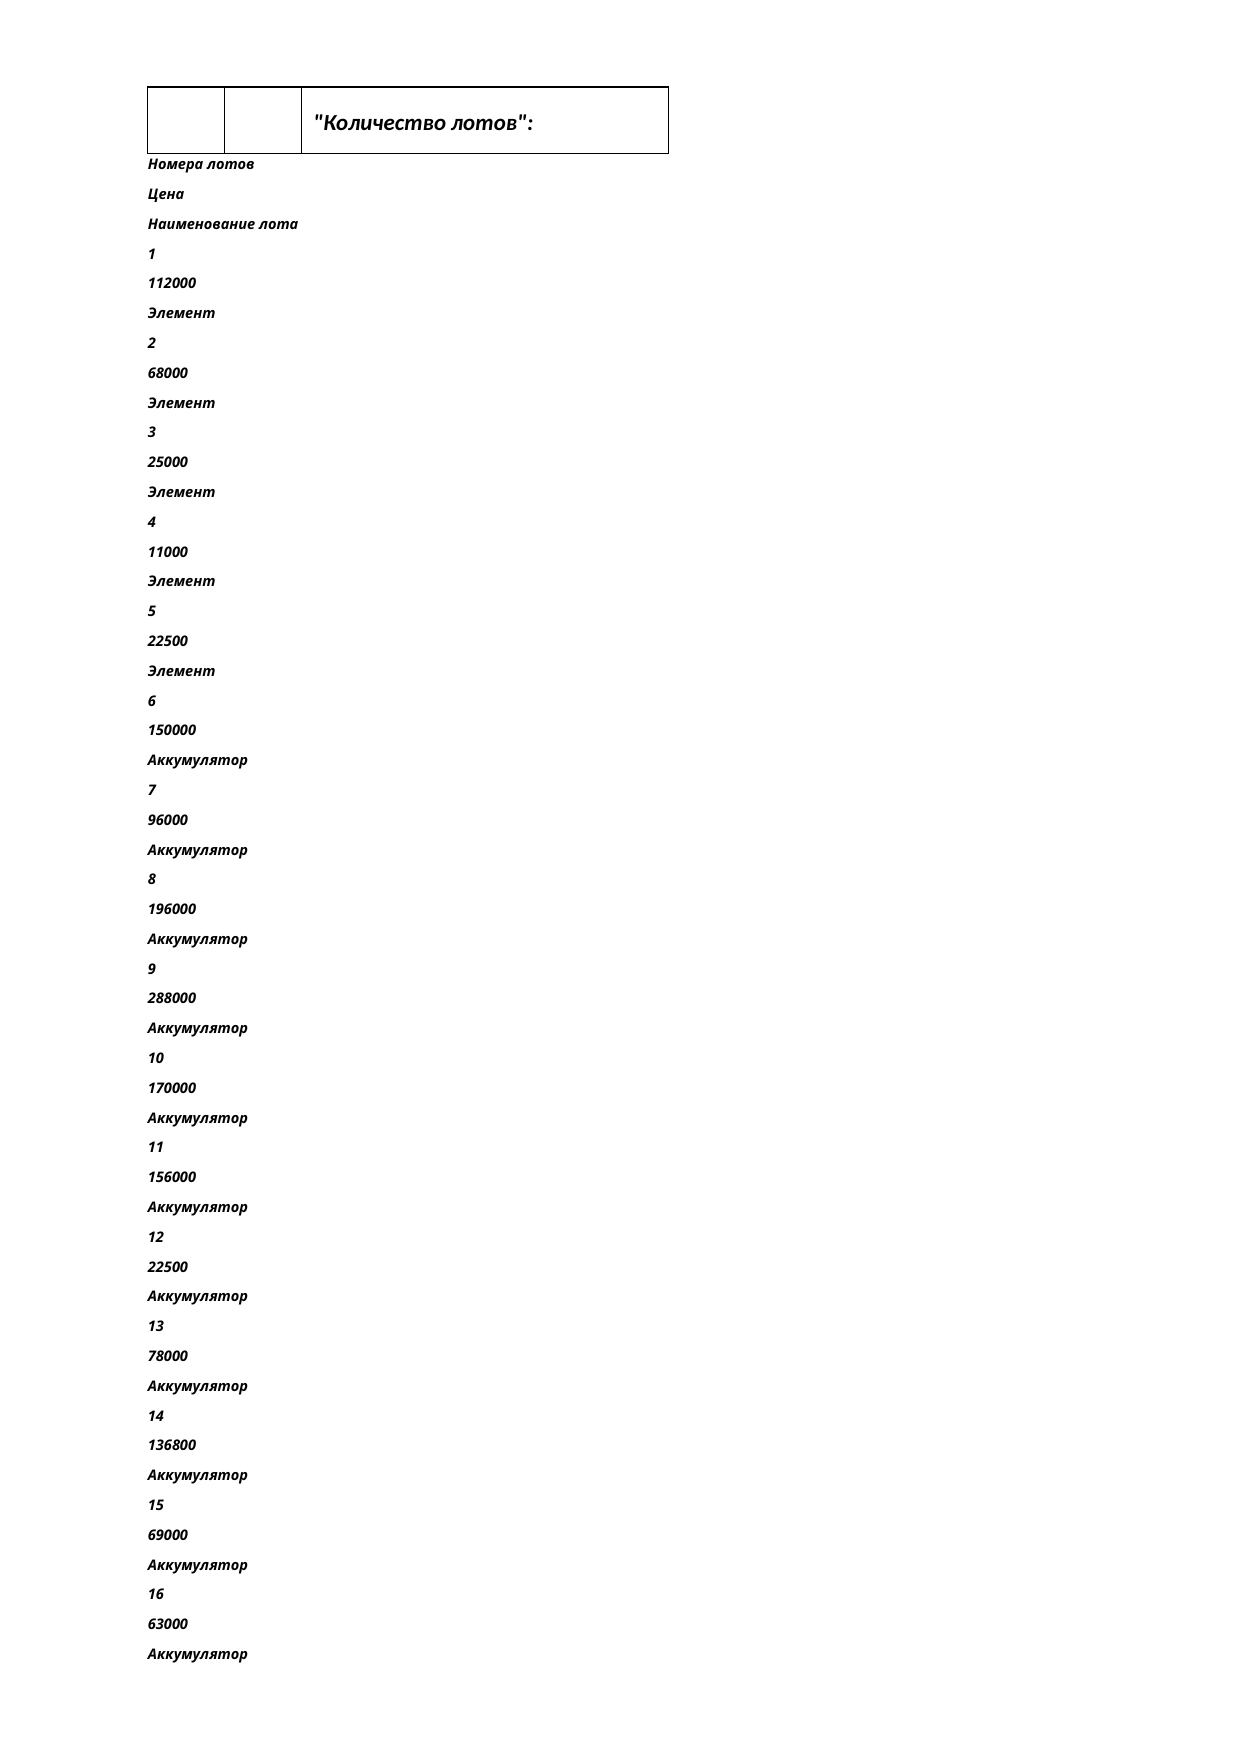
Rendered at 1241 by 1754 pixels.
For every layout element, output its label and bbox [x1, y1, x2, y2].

subtitle [313, 108, 657, 136]
